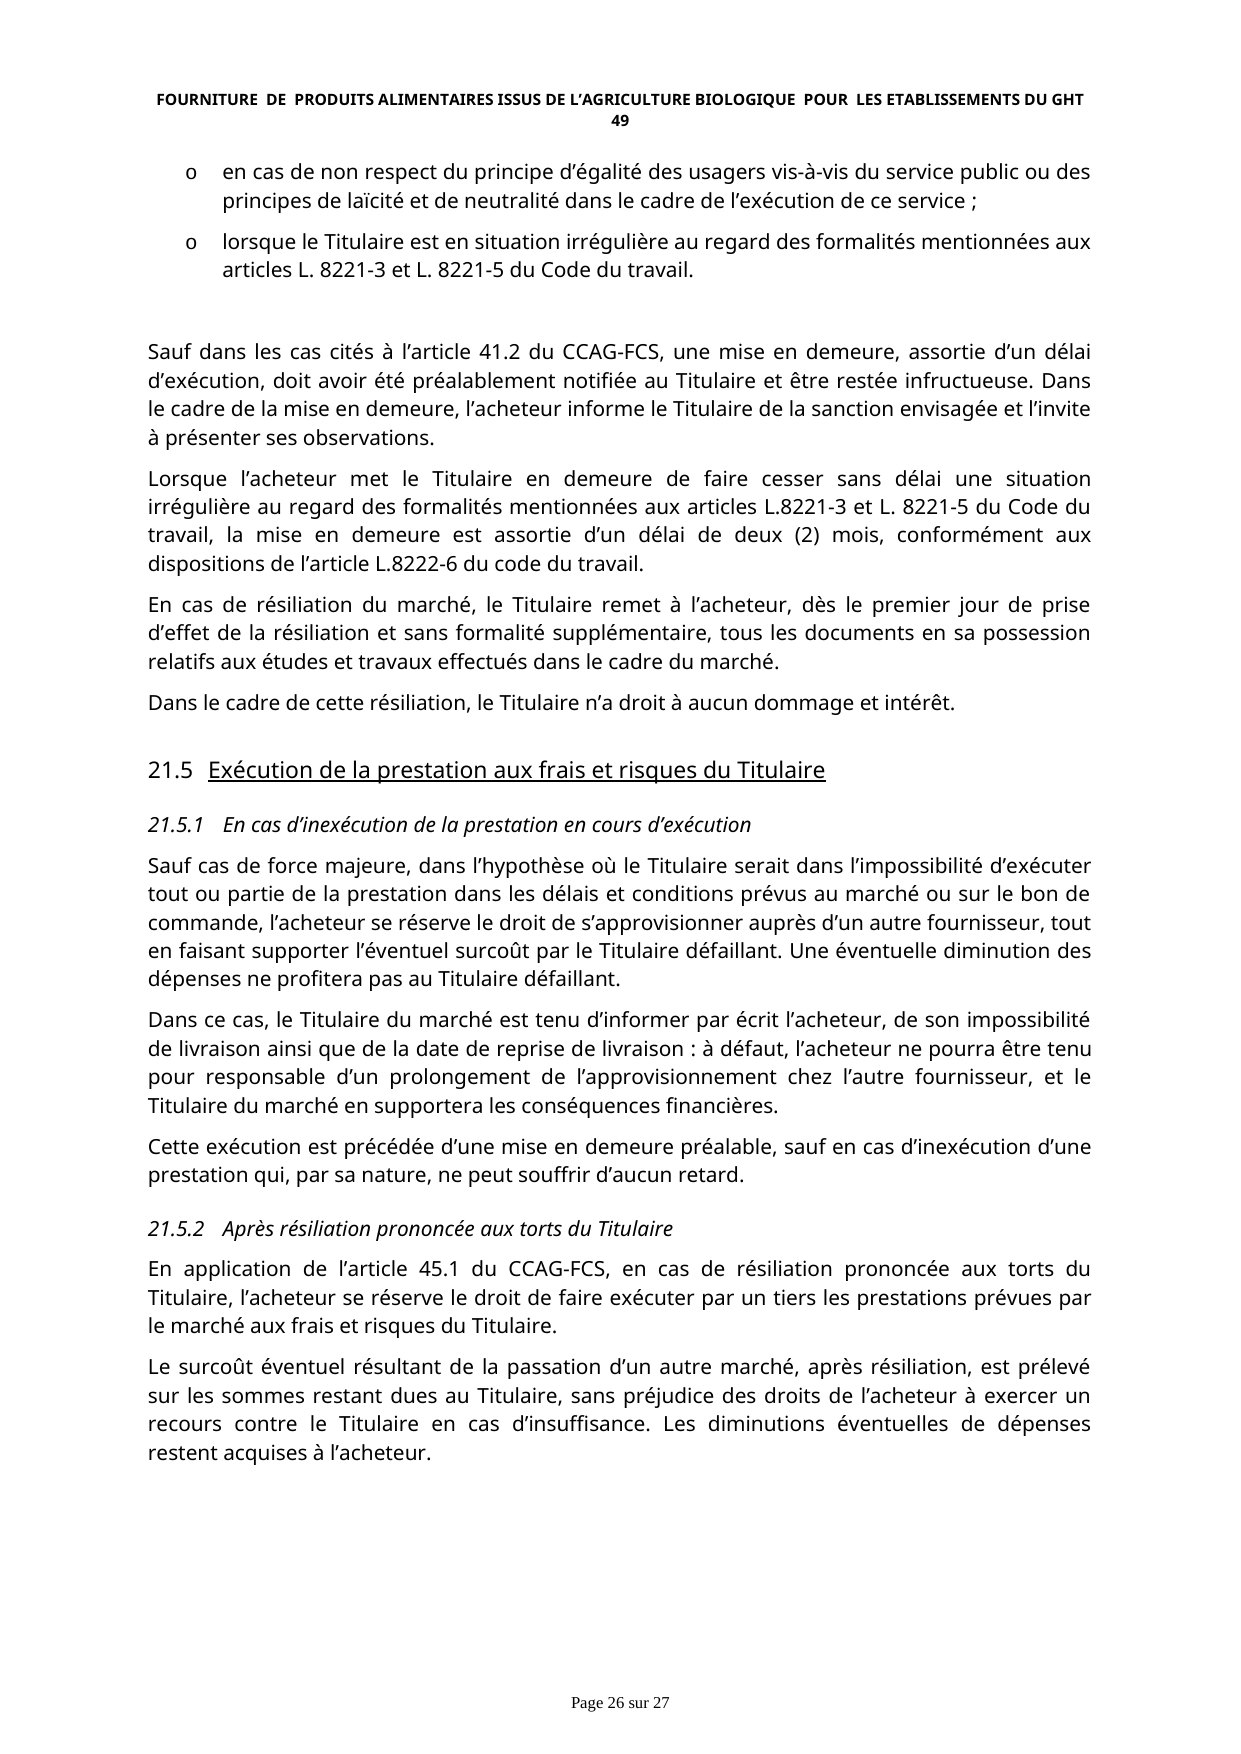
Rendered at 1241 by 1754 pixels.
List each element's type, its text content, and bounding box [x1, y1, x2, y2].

text Sauf cas de force majeure, dans l’hypothèse où le Titulaire serait dans l’impossibilité d’exécuter tout ou partie de la prestation dans les délais et conditions prévus au marché ou sur le bon de commande, l’acheteur se réserve le droit de s’approvisionner auprès d’un autre fournisseur, tout en faisant supporter l’éventuel surcoût par le Titulaire défaillant. Une éventuelle diminution des dépenses ne profitera pas au Titulaire défaillant. [148, 851, 1093, 993]
subtitle Exécution de la prestation aux frais et risques du Titulaire [148, 754, 1093, 785]
list lorsque le Titulaire est en situation irrégulière au regard des formalités mentionnées aux articles L. 8221-3 et L. 8221-5 du Code du travail. [185, 227, 1093, 284]
subtitle En cas d’inexécution de la prestation en cours d’exécution [148, 810, 1093, 838]
text En cas de résiliation du marché, le Titulaire remet à l’acheteur, dès le premier jour de prise d’effet de la résiliation et sans formalité supplémentaire, tous les documents en sa possession relatifs aux études et travaux effectués dans le cadre du marché. [148, 590, 1093, 675]
subtitle Après résiliation prononcée aux torts du Titulaire [148, 1214, 1093, 1242]
list Lorsque l’acheteur met le Titulaire en demeure de faire cesser sans délai une situation irrégulière au regard des formalités mentionnées aux articles L.8221-3 et L. 8221-5 du Code du travail, la mise en demeure est assortie d’un délai de deux (2) mois, conformément aux dispositions de l’article L.8222-6 du code du travail. [148, 464, 1093, 577]
text Dans ce cas, le Titulaire du marché est tenu d’informer par écrit l’acheteur, de son impossibilité de livraison ainsi que de la date de reprise de livraison : à défaut, l’acheteur ne pourra être tenu pour responsable d’un prolongement de l’approvisionnement chez l’autre fournisseur, et le Titulaire du marché en supportera les conséquences financières. [148, 1006, 1093, 1119]
text Sauf dans les cas cités à l’article 41.2 du CCAG-FCS, une mise en demeure, assortie d’un délai d’exécution, doit avoir été préalablement notifiée au Titulaire et être restée infructueuse. Dans le cadre de la mise en demeure, l’acheteur informe le Titulaire de la sanction envisagée et l’invite à présenter ses observations. [148, 337, 1093, 451]
text Dans le cadre de cette résiliation, le Titulaire n’a droit à aucun dommage et intérêt. [148, 688, 1093, 716]
text En application de l’article 45.1 du CCAG-FCS, en cas de résiliation prononcée aux torts du Titulaire, l’acheteur se réserve le droit de faire exécuter par un tiers les prestations prévues par le marché aux frais et risques du Titulaire. [148, 1254, 1093, 1340]
text Cette exécution est précédée d’une mise en demeure préalable, sauf en cas d’inexécution d’une prestation qui, par sa nature, ne peut souffrir d’aucun retard. [148, 1132, 1093, 1189]
text Le surcoût éventuel résultant de la passation d’un autre marché, après résiliation, est prélevé sur les sommes restant dues au Titulaire, sans préjudice des droits de l’acheteur à exercer un recours contre le Titulaire en cas d’insuffisance. Les diminutions éventuelles de dépenses restent acquises à l’acheteur. [148, 1352, 1093, 1466]
list en cas de non respect du principe d’égalité des usagers vis-à-vis du service public ou des principes de laïcité et de neutralité dans le cadre de l’exécution de ce service ; [185, 157, 1093, 214]
